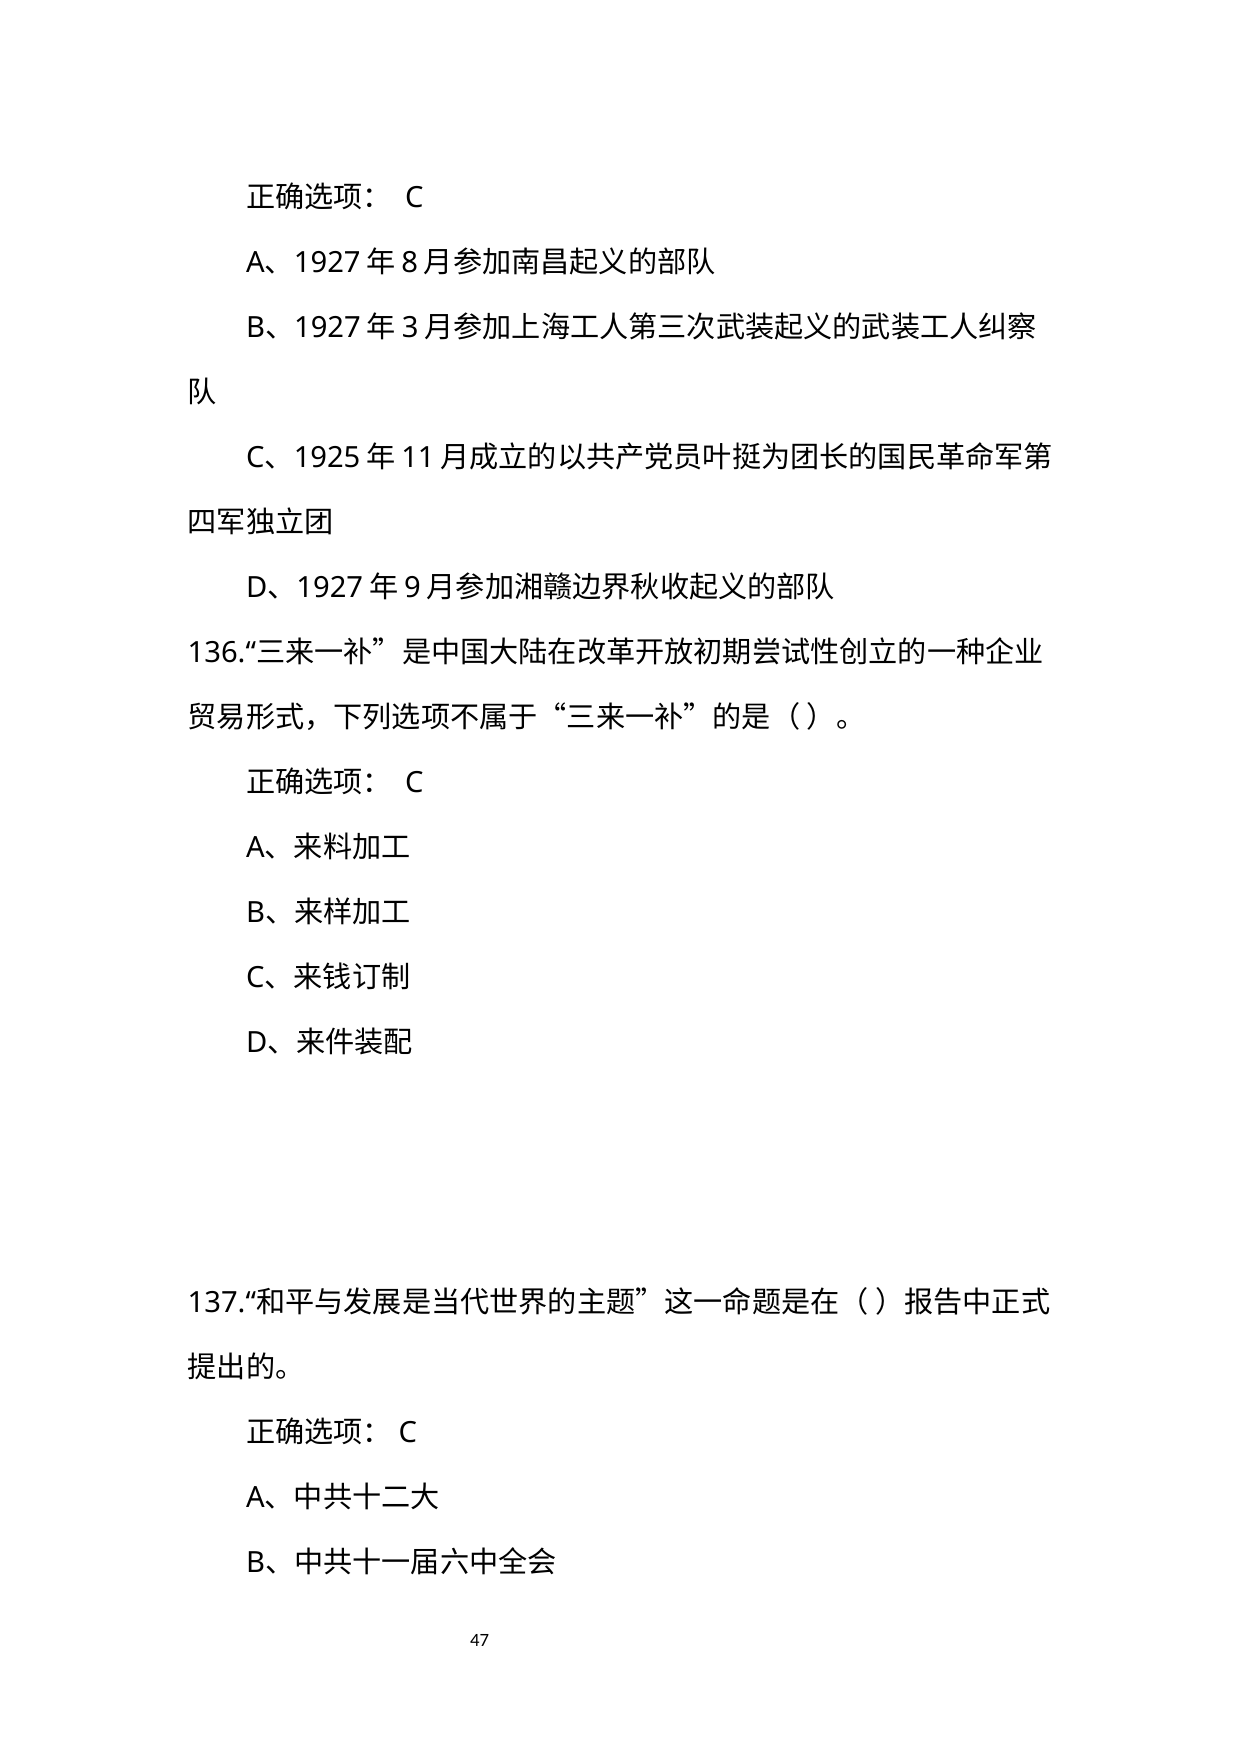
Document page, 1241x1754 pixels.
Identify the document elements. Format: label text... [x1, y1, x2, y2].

list D、来件装配 [187, 1007, 1053, 1072]
list 正确选项： C [187, 1397, 1053, 1462]
list 137.“和平与发展是当代世界的主题”这一命题是在（ ）报告中正式提出的。 [187, 1267, 1053, 1397]
list A、1927年8月参加南昌起义的部队 [187, 227, 1053, 292]
list A、来料加工 [187, 812, 1053, 877]
list B、来样加工 [187, 877, 1053, 942]
list B、1927年3月参加上海工人第三次武装起义的武装工人纠察队 [187, 292, 1053, 422]
list C、来钱订制 [187, 942, 1053, 1007]
list A、中共十二大 [187, 1462, 1053, 1527]
list 正确选项： C [187, 747, 1053, 812]
list C、1925年11月成立的以共产党员叶挺为团长的国民革命军第四军独立团 [187, 422, 1053, 552]
list 正确选项： C [187, 162, 1053, 227]
list D、1927年9月参加湘赣边界秋收起义的部队 [187, 552, 1053, 617]
list 136.“三来一补”是中国大陆在改革开放初期尝试性创立的一种企业贸易形式，下列选项不属于“三来一补”的是（ ）。 [187, 617, 1053, 747]
list B、中共十一届六中全会 [187, 1527, 1053, 1592]
